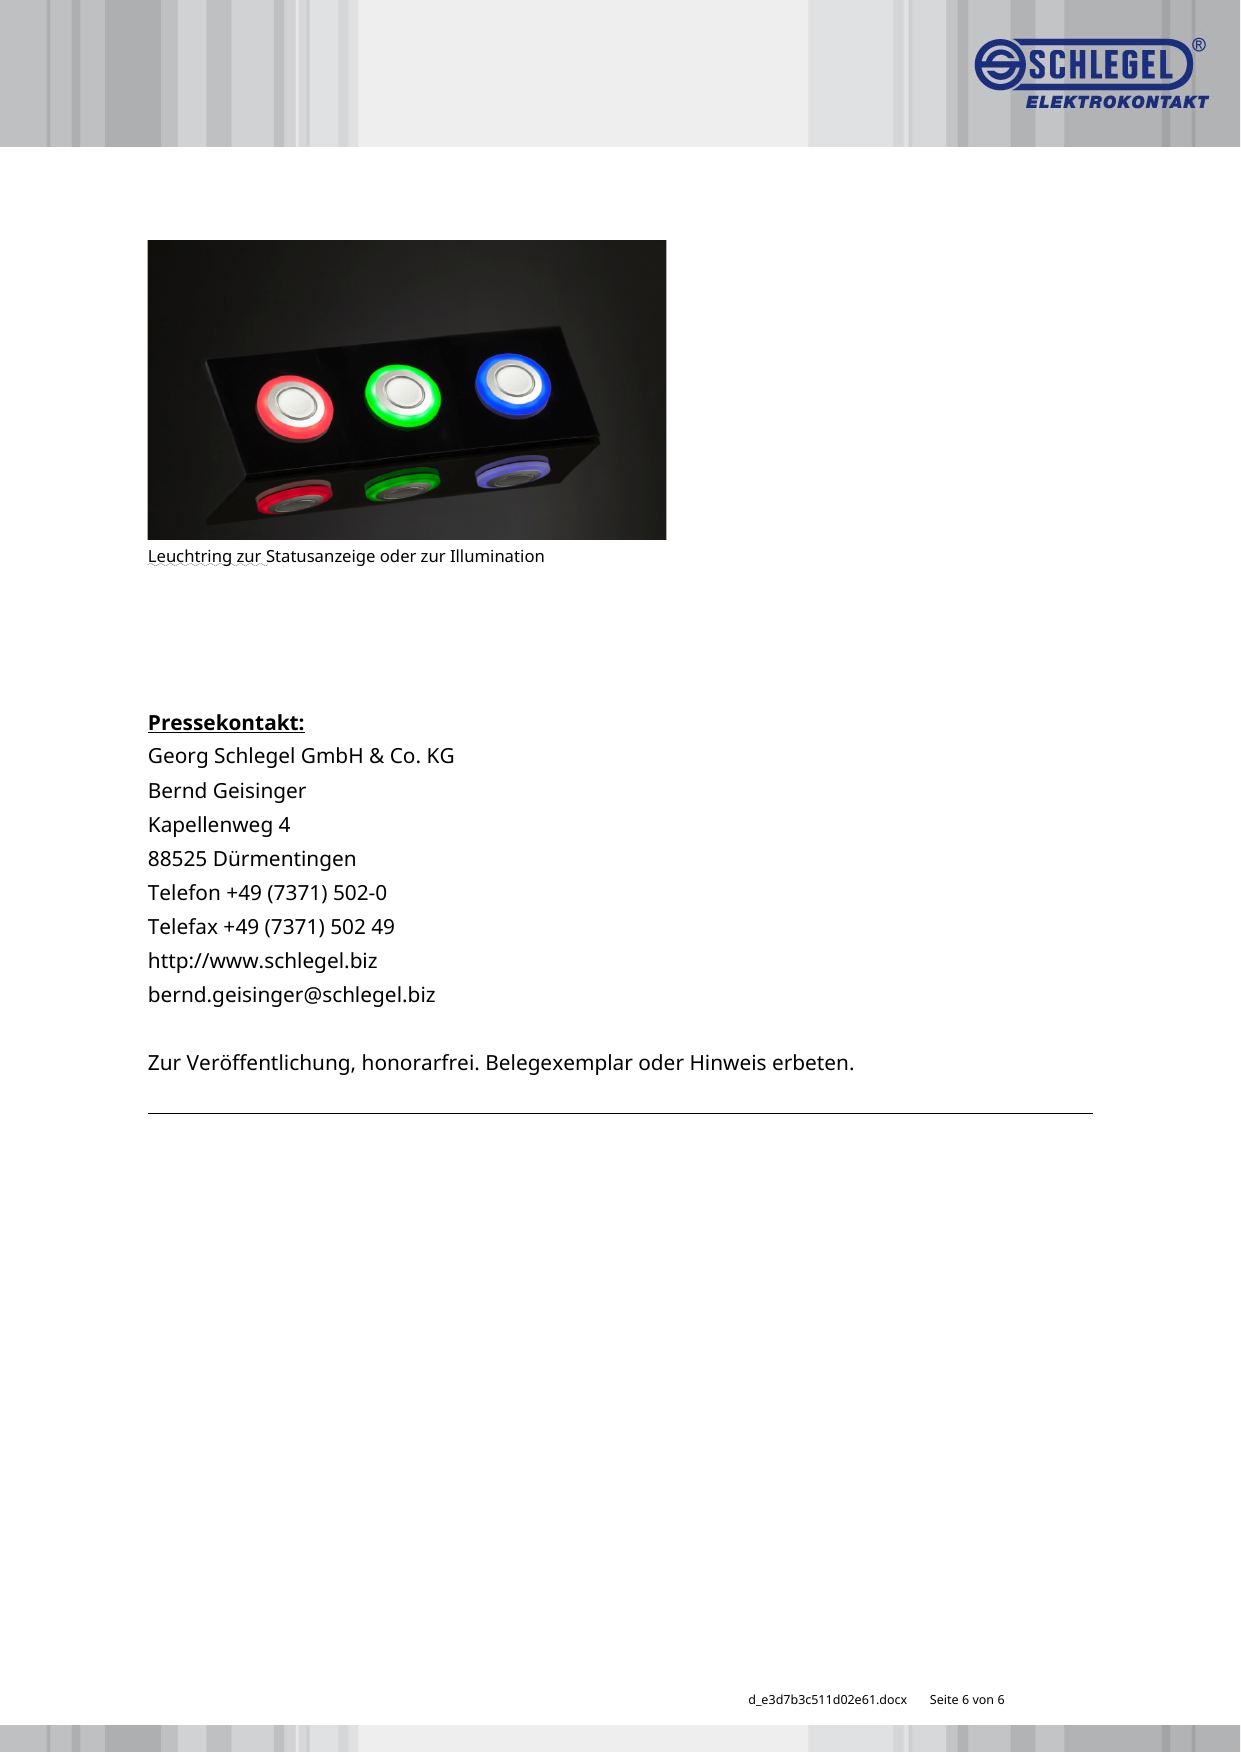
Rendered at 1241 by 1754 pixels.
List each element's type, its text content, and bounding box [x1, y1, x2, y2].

text Georg Schlegel GmbH & Co. KG [148, 742, 1093, 770]
text Kapellenweg 4 [148, 810, 1093, 838]
text Telefax +49 (7371) 502 49 [148, 912, 1093, 940]
picture [0, 0, 1241, 147]
picture [147, 240, 667, 540]
text Leuchtring zur Statusanzeige oder zur Illumination [148, 544, 1093, 567]
text 88525 Dürmentingen [148, 844, 1093, 872]
text Pressekontakt: [148, 708, 1093, 736]
text Telefon +49 (7371) 502-0 [148, 878, 1093, 906]
text Bernd Geisinger [148, 776, 1093, 804]
text http://www.schlegel.biz [148, 946, 1093, 974]
picture [0, 1725, 1241, 1752]
text bernd.geisinger@schlegel.biz [148, 980, 1093, 1008]
text Zur Veröffentlichung, honorarfrei. Belegexemplar oder Hinweis erbeten. [148, 1048, 1093, 1077]
